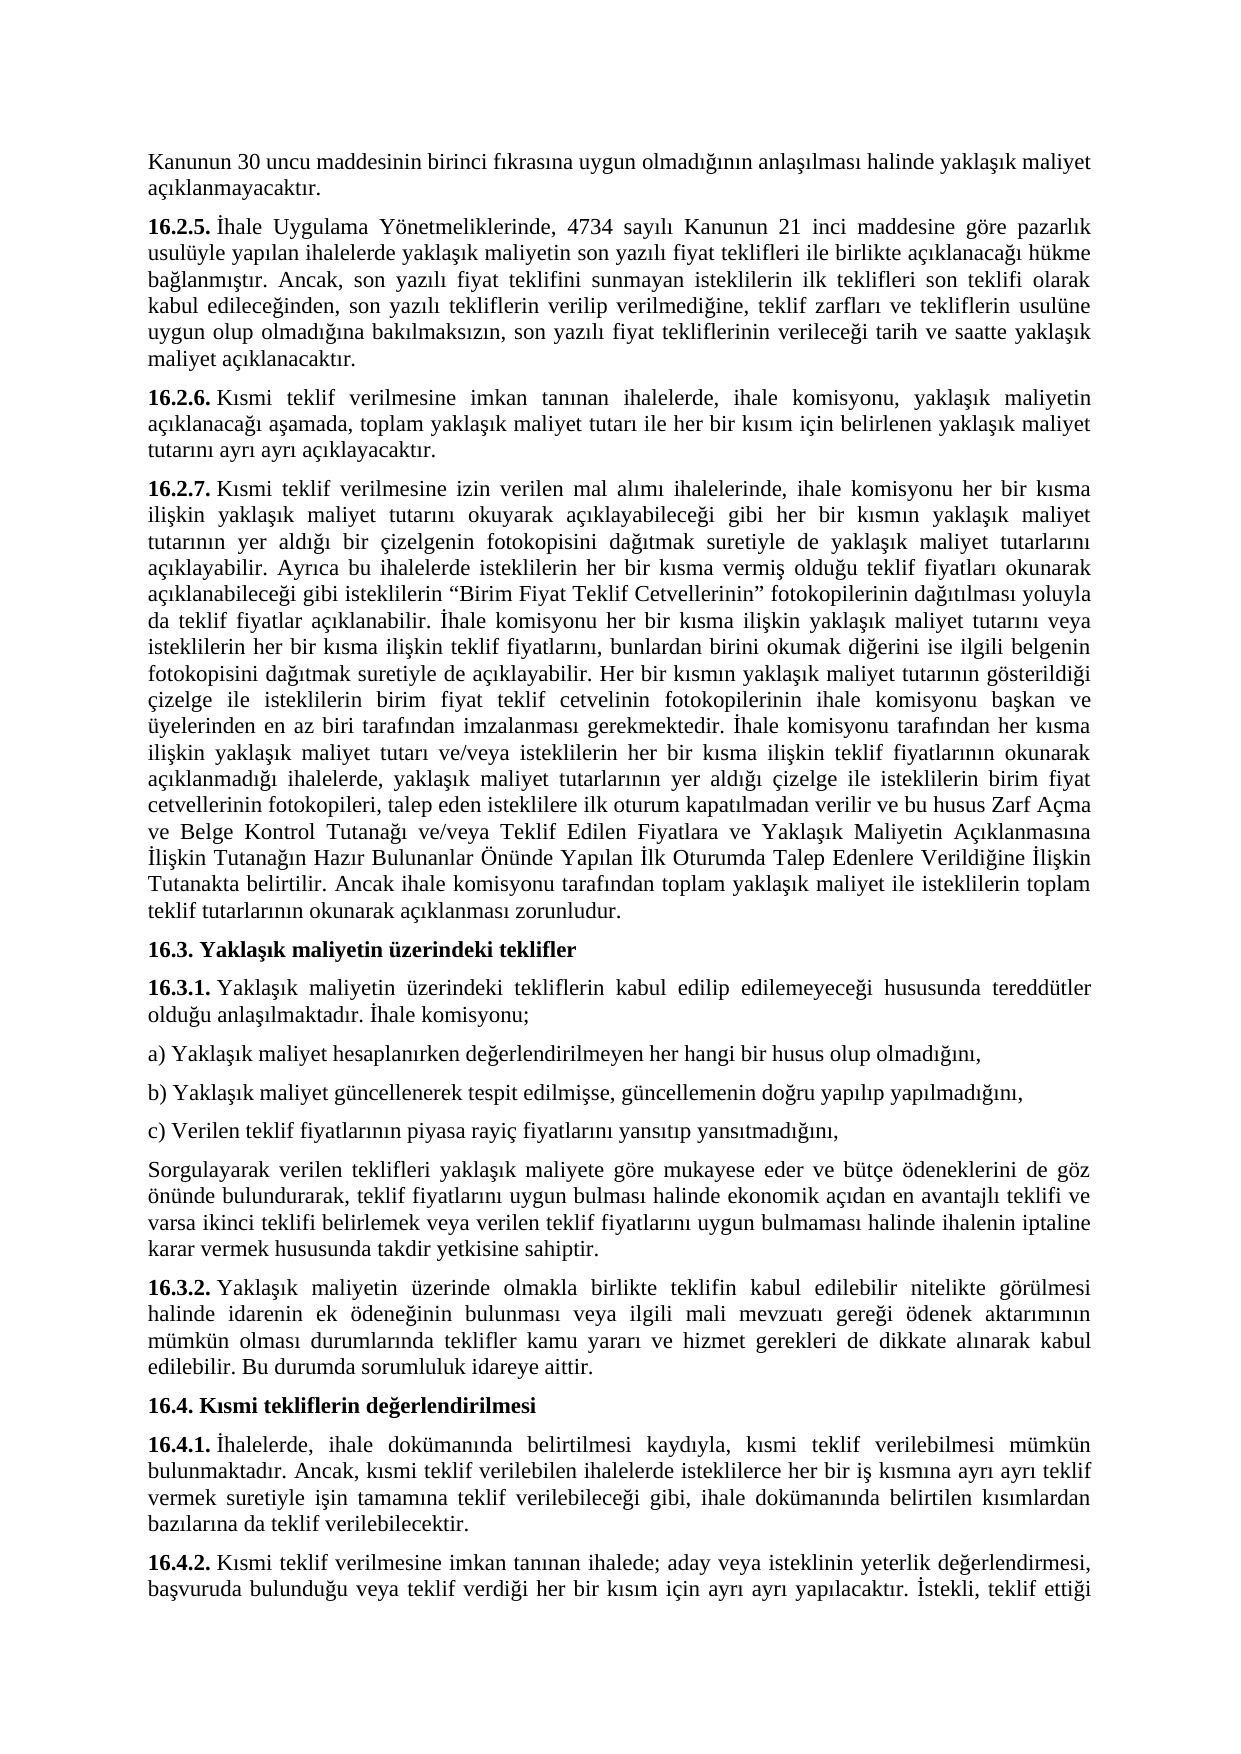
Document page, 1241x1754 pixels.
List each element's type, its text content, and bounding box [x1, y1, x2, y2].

text Sorgulayarak verilen teklifleri yaklaşık maliyete göre mukayese eder ve bütçe ödeneklerini de göz önünde bulundurarak, teklif fiyatlarını uygun bulması halinde ekonomik açıdan en avantajlı teklifi ve varsa ikinci teklifi belirlemek veya verilen teklif fiyatlarını uygun bulmaması halinde ihalenin iptaline karar vermek hususunda takdir yetkisine sahiptir. [148, 1156, 1092, 1262]
text 16.2.6. Kısmi teklif verilmesine imkan tanınan ihalelerde, ihale komisyonu, yaklaşık maliyetin açıklanacağı aşamada, toplam yaklaşık maliyet tutarı ile her bir kısım için belirlenen yaklaşık maliyet tutarını ayrı ayrı açıklayacaktır. [148, 383, 1092, 463]
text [148, 148, 1092, 200]
text 16.2.7. Kısmi teklif verilmesine izin verilen mal alımı ihalelerinde, ihale komisyonu her bir kısma ilişkin yaklaşık maliyet tutarını okuyarak açıklayabileceği gibi her bir kısmın yaklaşık maliyet tutarının yer aldığı bir çizelgenin fotokopisini dağıtmak suretiyle de yaklaşık maliyet tutarlarını açıklayabilir. Ayrıca bu ihalelerde isteklilerin her bir kısma vermiş olduğu teklif fiyatları okunarak açıklanabileceği gibi isteklilerin “Birim Fiyat Teklif Cetvellerinin” fotokopilerinin dağıtılması yoluyla da teklif fiyatlar açıklanabilir. İhale komisyonu her bir kısma ilişkin yaklaşık maliyet tutarını veya isteklilerin her bir kısma ilişkin teklif fiyatlarını, bunlardan birini okumak diğerini ise ilgili belgenin fotokopisini dağıtmak suretiyle de açıklayabilir. Her bir kısmın yaklaşık maliyet tutarının gösterildiği çizelge ile isteklilerin birim fiyat teklif cetvelinin fotokopilerinin ihale komisyonu başkan ve üyelerinden en az biri tarafından imzalanması gerekmektedir. İhale komisyonu tarafından her kısma ilişkin yaklaşık maliyet tutarı ve/veya isteklilerin her bir kısma ilişkin teklif fiyatlarının okunarak açıklanmadığı ihalelerde, yaklaşık maliyet tutarlarının yer aldığı çizelge ile isteklilerin birim fiyat cetvellerinin fotokopileri, talep eden isteklilere ilk oturum kapatılmadan verilir ve bu husus Zarf Açma ve Belge Kontrol Tutanağı ve/veya Teklif Edilen Fiyatlara ve Yaklaşık Maliyetin Açıklanmasına İlişkin Tutanağın Hazır Bulunanlar Önünde Yapılan İlk Oturumda Talep Edenlere Verildiğine İlişkin Tutanakta belirtilir. Ancak ihale komisyonu tarafından toplam yaklaşık maliyet ile isteklilerin toplam teklif tutarlarının okunarak açıklanması zorunludur. [148, 475, 1092, 923]
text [148, 1549, 1092, 1602]
text a) Yaklaşık maliyet hesaplanırken değerlendirilmeyen her hangi bir husus olup olmadığını, [148, 1040, 1092, 1066]
text b) Yaklaşık maliyet güncellenerek tespit edilmişse, güncellemenin doğru yapılıp yapılmadığını, [148, 1078, 1092, 1105]
text 16.3.2. Yaklaşık maliyetin üzerinde olmakla birlikte teklifin kabul edilebilir nitelikte görülmesi halinde idarenin ek ödeneğinin bulunması veya ilgili mali mevzuatı gereği ödenek aktarımının mümkün olması durumlarında teklifler kamu yararı ve hizmet gerekleri de dikkate alınarak kabul edilebilir. Bu durumda sorumluluk idareye aittir. [148, 1274, 1092, 1379]
text 16.2.5. İhale Uygulama Yönetmeliklerinde, 4734 sayılı Kanunun 21 inci maddesine göre pazarlık usulüyle yapılan ihalelerde yaklaşık maliyetin son yazılı fiyat teklifleri ile birlikte açıklanacağı hükme bağlanmıştır. Ancak, son yazılı fiyat teklifini sunmayan isteklilerin ilk teklifleri son teklifi olarak kabul edileceğinden, son yazılı tekliflerin verilip verilmediğine, teklif zarfları ve tekliflerin usulüne uygun olup olmadığına bakılmaksızın, son yazılı fiyat tekliflerinin verileceği tarih ve saatte yaklaşık maliyet açıklanacaktır. [148, 213, 1092, 371]
text 16.4.1. İhalelerde, ihale dokümanında belirtilmesi kaydıyla, kısmi teklif verilebilmesi mümkün bulunmaktadır. Ancak, kısmi teklif verilebilen ihalelerde isteklilerce her bir iş kısmına ayrı ayrı teklif vermek suretiyle işin tamamına teklif verilebileceği gibi, ihale dokümanında belirtilen kısımlardan bazılarına da teklif verilebilecektir. [148, 1431, 1092, 1536]
text 16.3.1. Yaklaşık maliyetin üzerindeki tekliflerin kabul edilip edilemeyeceği hususunda tereddütler olduğu anlaşılmaktadır. İhale komisyonu; [148, 974, 1092, 1027]
text c) Verilen teklif fiyatlarının piyasa rayiç fiyatlarını yansıtıp yansıtmadığını, [148, 1117, 1092, 1144]
text 16.3. Yaklaşık maliyetin üzerindeki teklifler [148, 936, 1092, 962]
text 16.4. Kısmi tekliflerin değerlendirilmesi [148, 1392, 1092, 1418]
